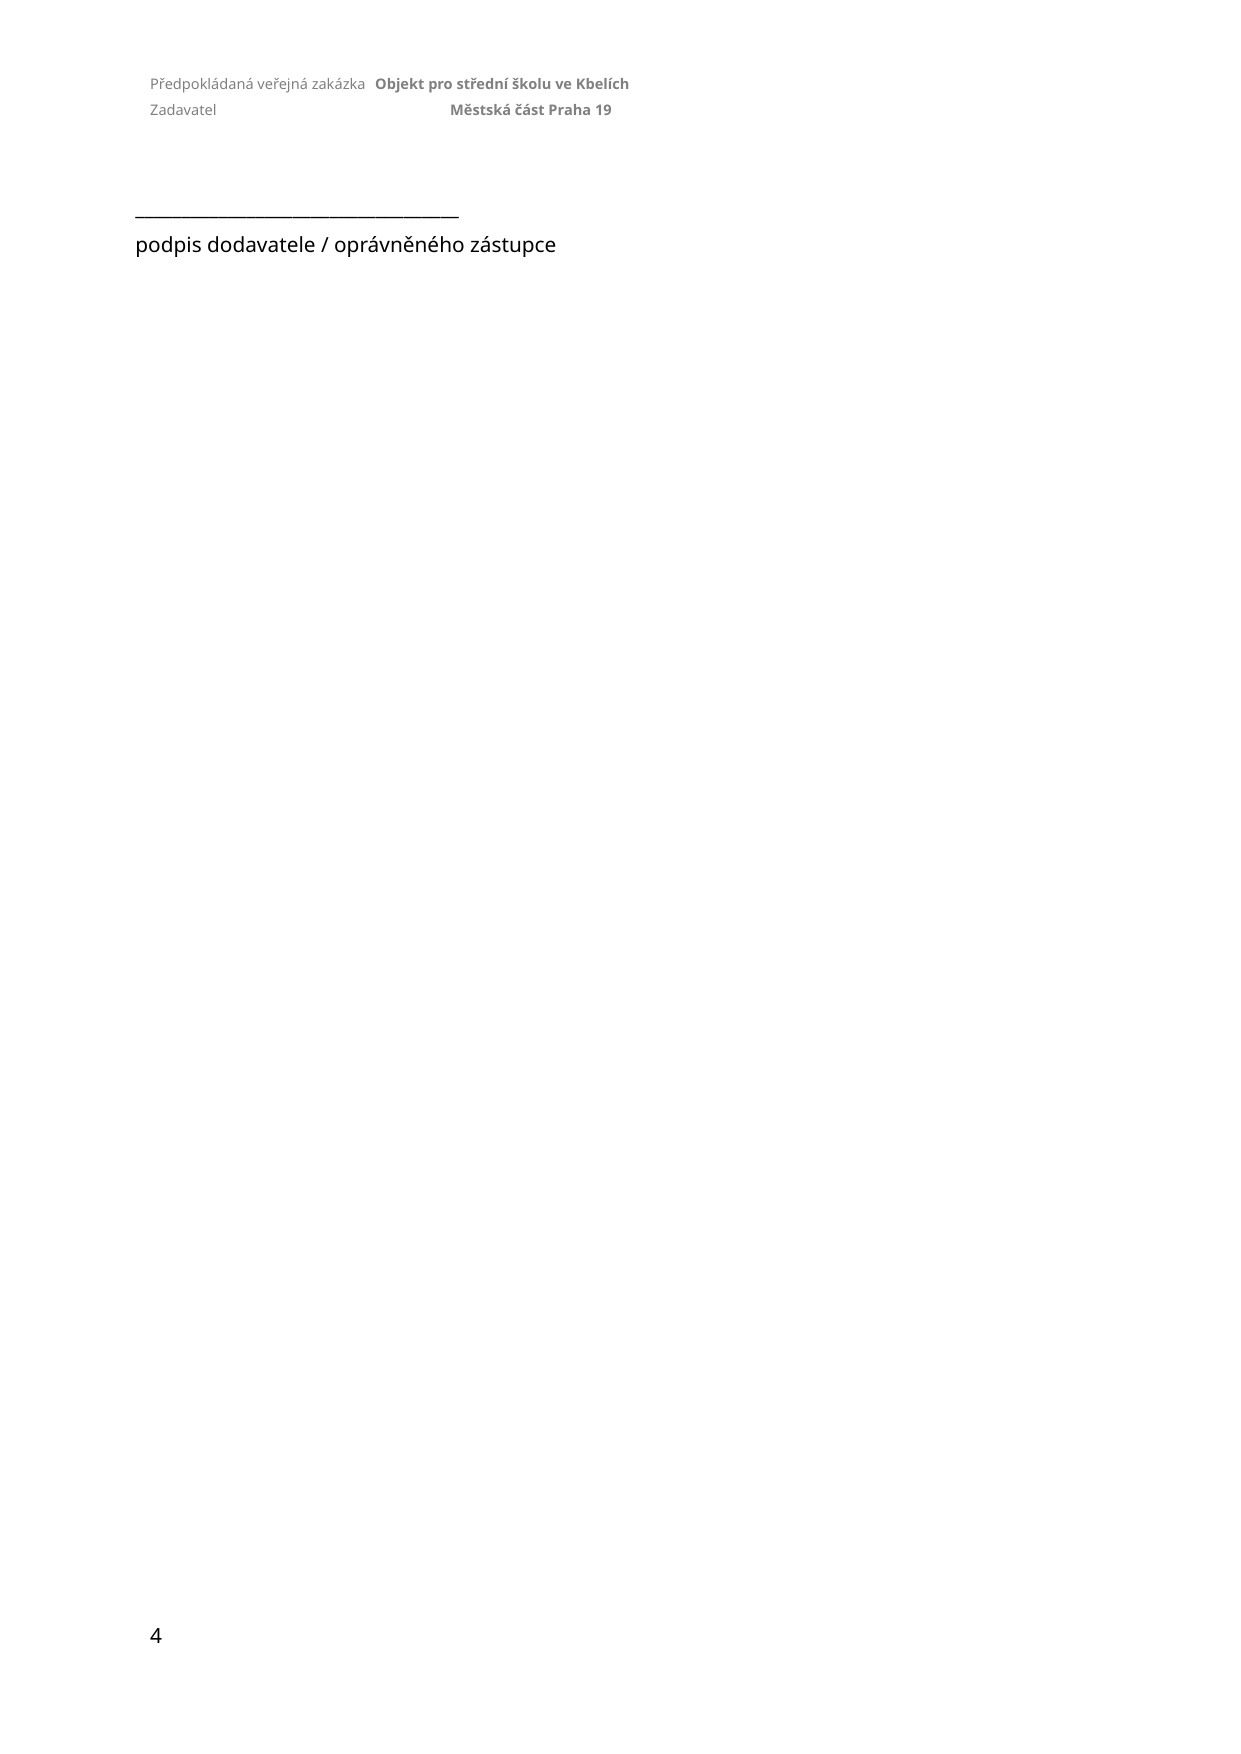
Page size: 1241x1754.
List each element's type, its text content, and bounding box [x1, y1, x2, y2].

list podpis dodavatele / oprávněného zástupce [135, 230, 1090, 258]
list ___________________________________ [135, 193, 1090, 221]
